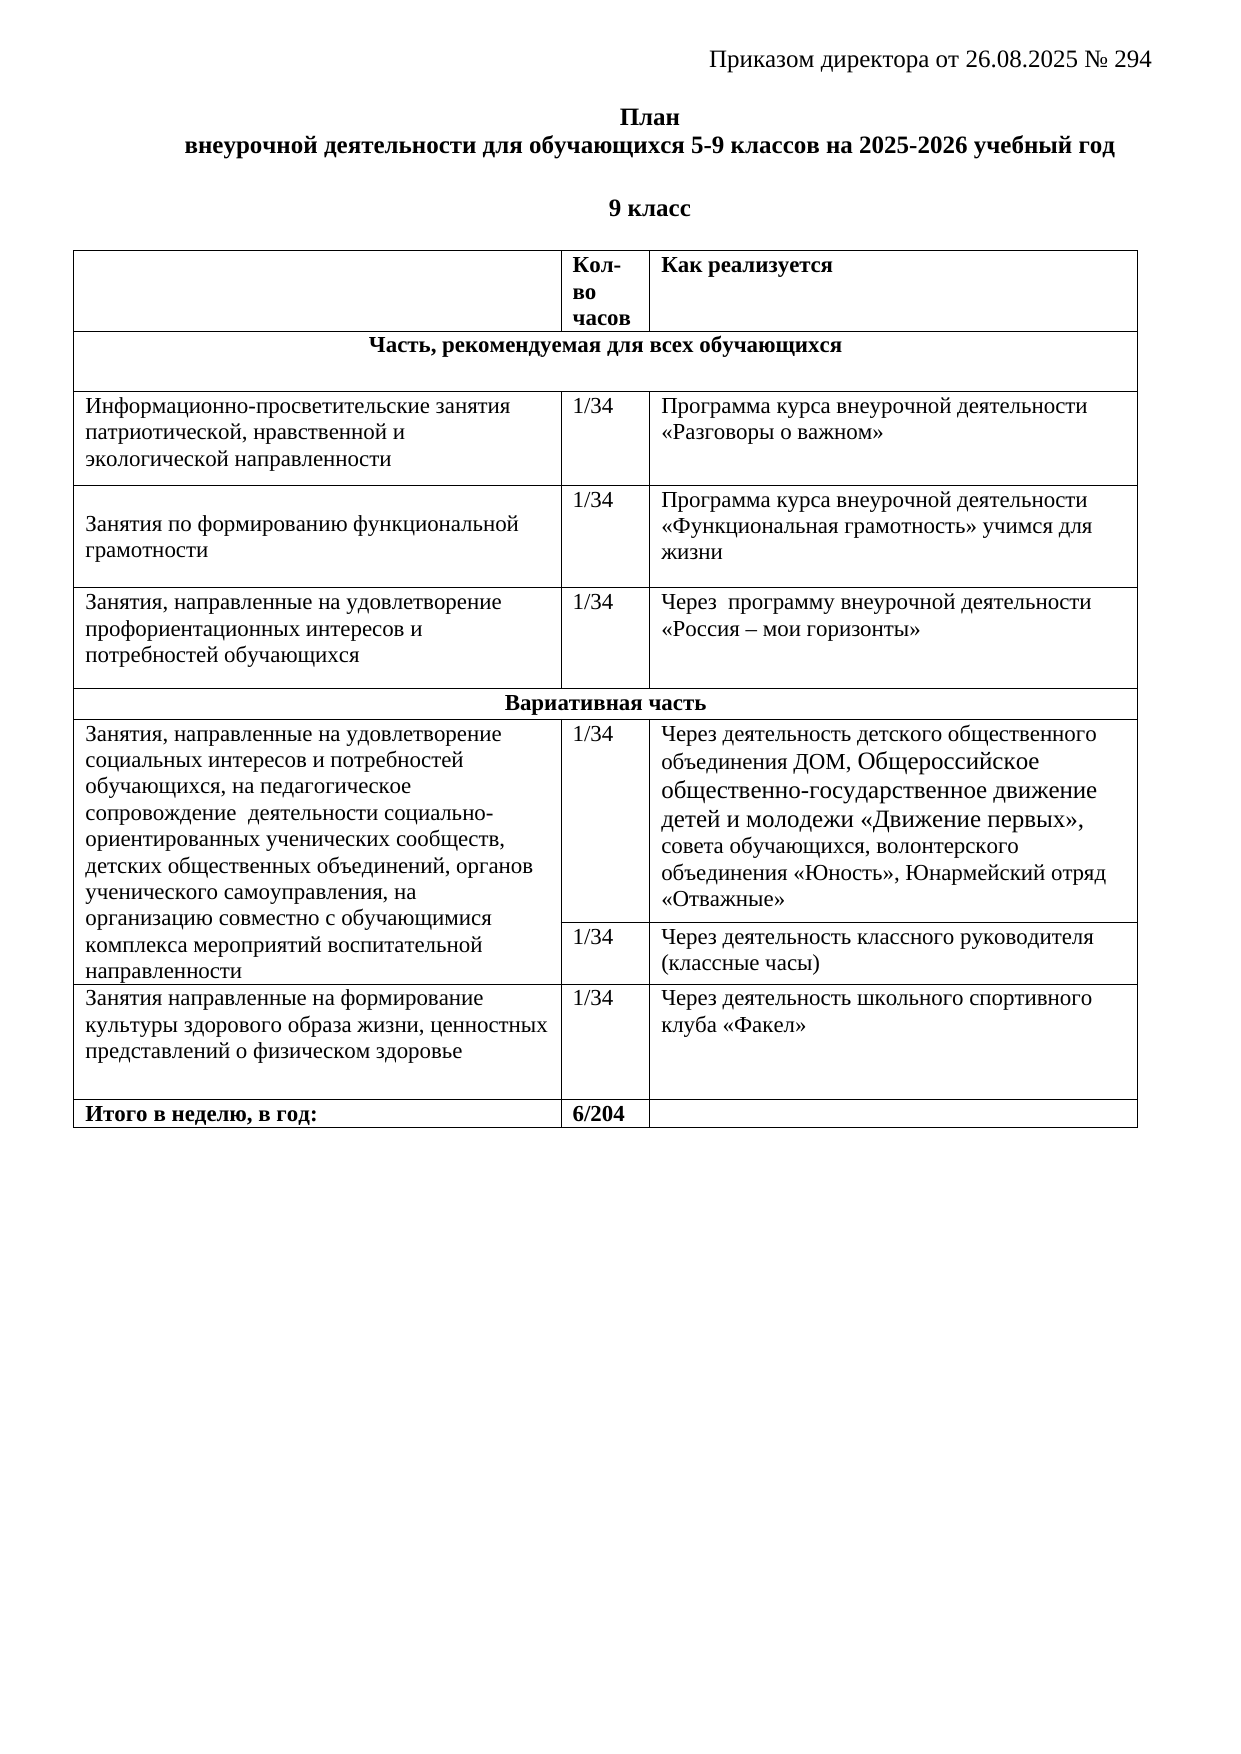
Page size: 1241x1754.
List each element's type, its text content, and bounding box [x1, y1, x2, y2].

table_cell Через деятельность школьного спортивного клуба «Факел» [650, 985, 1137, 1099]
table_cell 1/34 [562, 392, 649, 485]
table_cell 1/34 [562, 588, 649, 688]
table_cell Через деятельность детского общественного объединения ДОМ, Общероссийское общественно-государственное движение детей и молодежи «Движение первых», совета обучающихся, волонтерского объединения «Юность», Юнармейский отряд «Отважные» [650, 720, 1137, 922]
text 9 класс [148, 193, 1152, 222]
table_cell Занятия, направленные на удовлетворение социальных интересов и потребностей обучающихся, на педагогическое сопровождение деятельности социально-ориентированных ученических сообществ, детских общественных объединений, органов ученического самоуправления, на организацию совместно с обучающимися комплекса мероприятий воспитательной направленности [74, 720, 561, 983]
table_cell 6/204 [562, 1100, 649, 1127]
table_cell [650, 1100, 1137, 1127]
table_cell Через программу внеурочной деятельности «Россия – мои горизонты» [650, 588, 1137, 688]
table_header Как реализуется [650, 251, 1137, 331]
table_cell Занятия направленные на формирование культуры здорового образа жизни, ценностных представлений о физическом здоровье [74, 985, 561, 1099]
table_cell Занятия по формированию функциональной грамотности [74, 486, 561, 587]
table_cell Часть, рекомендуемая для всех обучающихся [74, 332, 1137, 391]
table_cell Программа курса внеурочной деятельности «Разговоры о важном» [650, 392, 1137, 485]
text План [148, 102, 1152, 131]
text Приказом директора от 26.08.2025 № 294 [148, 44, 1152, 73]
text внеурочной деятельности для обучающихся 5-9 классов на 2025-2026 учебный год [148, 131, 1152, 159]
table_cell 1/34 [562, 720, 649, 922]
table_cell 1/34 [562, 486, 649, 587]
table_cell 1/34 [562, 923, 649, 983]
table_header Кол-во часов [562, 251, 649, 331]
table_cell 1/34 [562, 985, 649, 1099]
table_cell Занятия, направленные на удовлетворение профориентационных интересов и потребностей обучающихся [74, 588, 561, 688]
table_cell Вариативная часть [74, 689, 1137, 719]
table_cell Программа курса внеурочной деятельности «Функциональная грамотность» учимся для жизни [650, 486, 1137, 587]
table_cell Итого в неделю, в год: [74, 1100, 561, 1127]
table_cell Информационно-просветительские занятия патриотической, нравственной и экологической направленности [74, 392, 561, 485]
table_cell Через деятельность классного руководителя (классные часы) [650, 923, 1137, 983]
table_header [74, 251, 561, 331]
